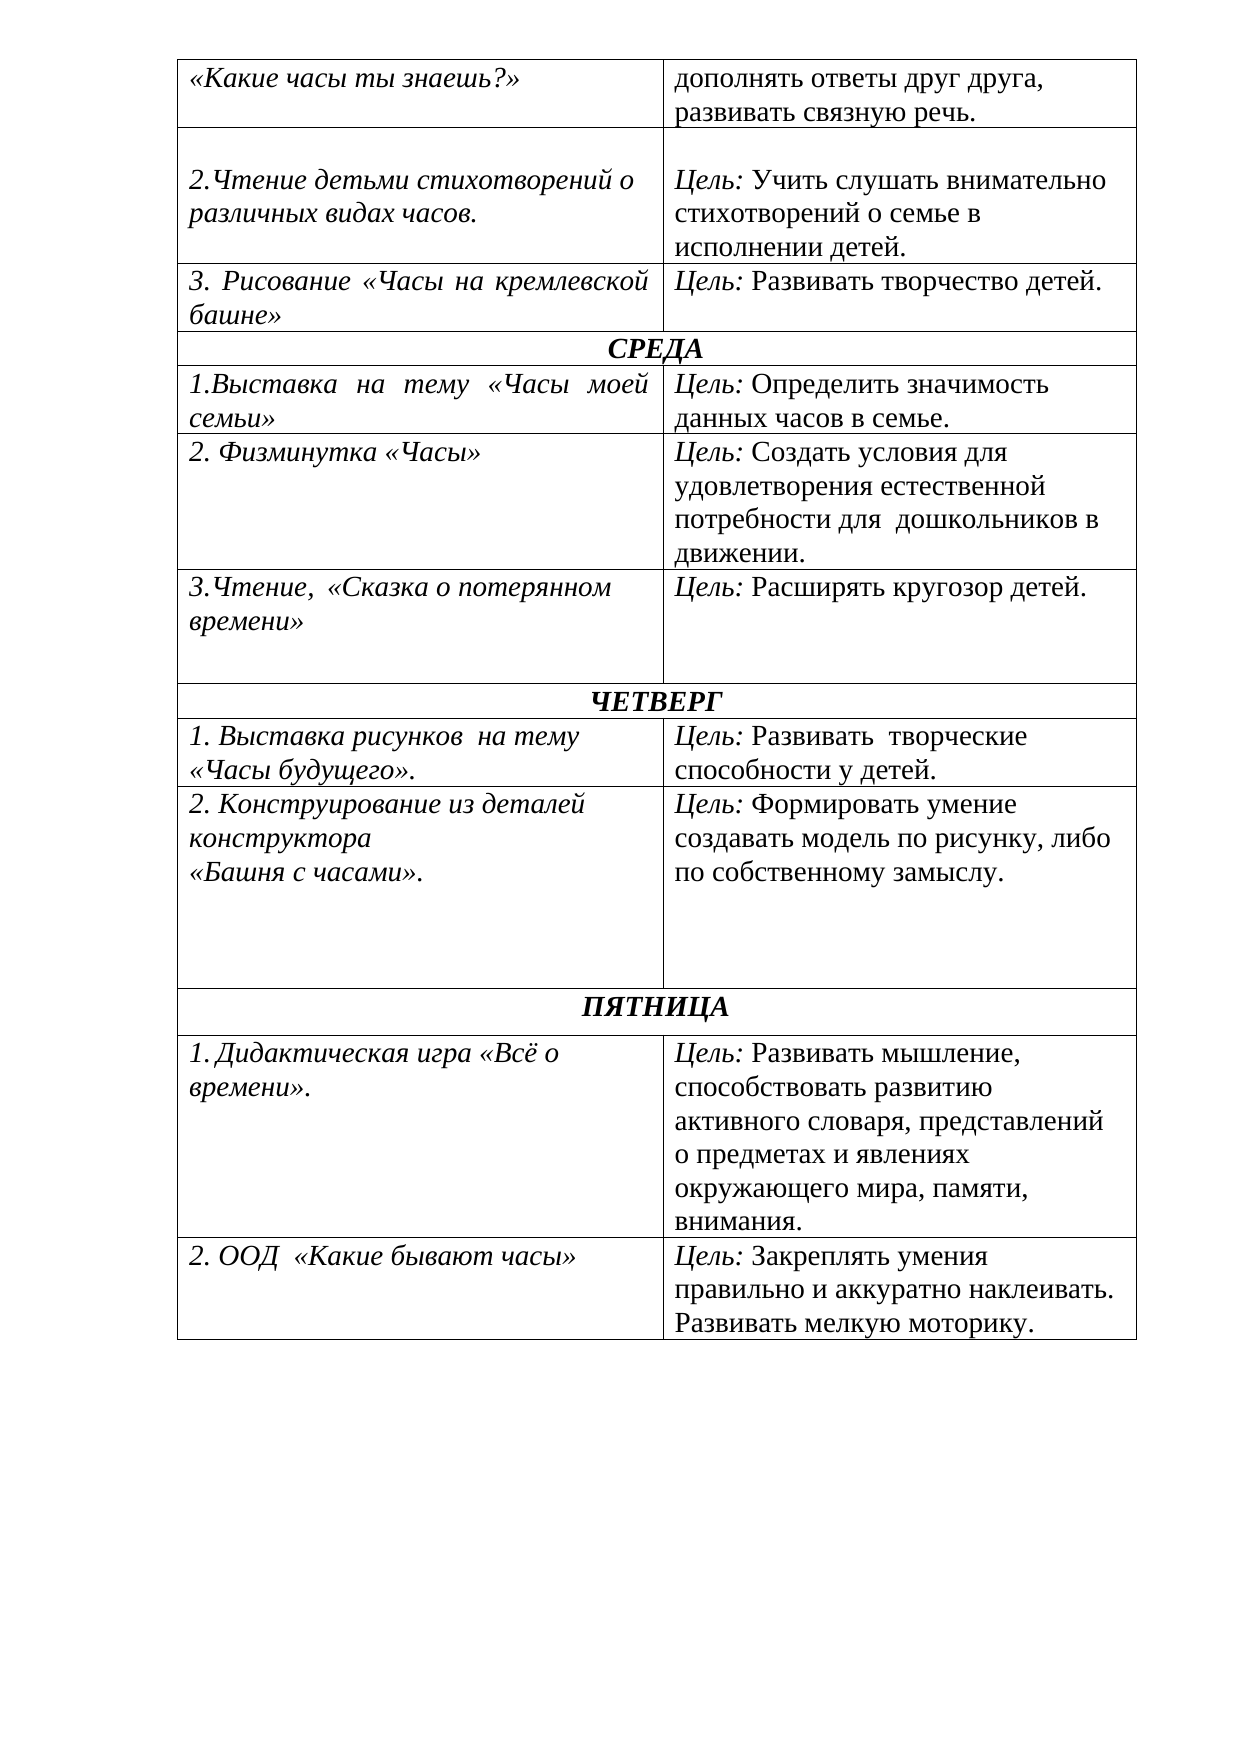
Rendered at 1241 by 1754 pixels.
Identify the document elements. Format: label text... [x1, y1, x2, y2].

table_cell СРЕДА [178, 332, 1136, 365]
table_cell 3. Рисование «Часы на кремлевской башне» [178, 264, 663, 331]
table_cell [664, 60, 1136, 127]
table_cell 2. Конструирование из деталей конструктора «Башня с часами». [178, 787, 663, 988]
table_cell 1. Выставка рисунков на тему «Часы будущего». [178, 719, 663, 786]
table_cell 1.Выставка на тему «Часы моей семьи» [178, 366, 663, 433]
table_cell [178, 60, 663, 127]
table_cell 1. Дидактическая игра «Всё о времени». [178, 1036, 663, 1237]
table_cell 2.Чтение детьми стихотворений о различных видах часов. [178, 128, 663, 262]
table_cell 2. Физминутка «Часы» [178, 434, 663, 568]
table_cell ЧЕТВЕРГ [178, 684, 1136, 717]
table_cell Цель: Создать условия для удовлетворения естественной потребности для дошкольников в движении. [664, 434, 1136, 568]
table_cell ПЯТНИЦА [178, 989, 1136, 1034]
table_cell Цель: Закреплять умения правильно и аккуратно наклеивать. Развивать мелкую моторику. [664, 1238, 1136, 1338]
table_cell Цель: Определить значимость данных часов в семье. [664, 366, 751, 433]
table_cell Цель: Расширять кругозор детей. [664, 570, 1136, 683]
table_cell 3.Чтение, «Сказка о потерянном времени» [178, 570, 663, 683]
table_cell Цель: Формировать умение создавать модель по рисунку, либо по собственному замыслу. [664, 787, 1136, 988]
table_cell 2. ООД «Какие бывают часы» [178, 1238, 663, 1338]
table_cell Цель: Определить значимость данных часов в семье. [950, 366, 1136, 433]
table_cell Цель: Развивать творческие способности у детей. [664, 719, 1136, 786]
table_cell Цель: Развивать мышление, способствовать развитию активного словаря, представлений о предметах и явлениях окружающего мира, памяти, внимания. [664, 1036, 1136, 1237]
table_cell Цель: Развивать творчество детей. [664, 264, 1136, 331]
table_cell Цель: Учить слушать внимательно стихотворений о семье в исполнении детей. [664, 128, 1136, 262]
